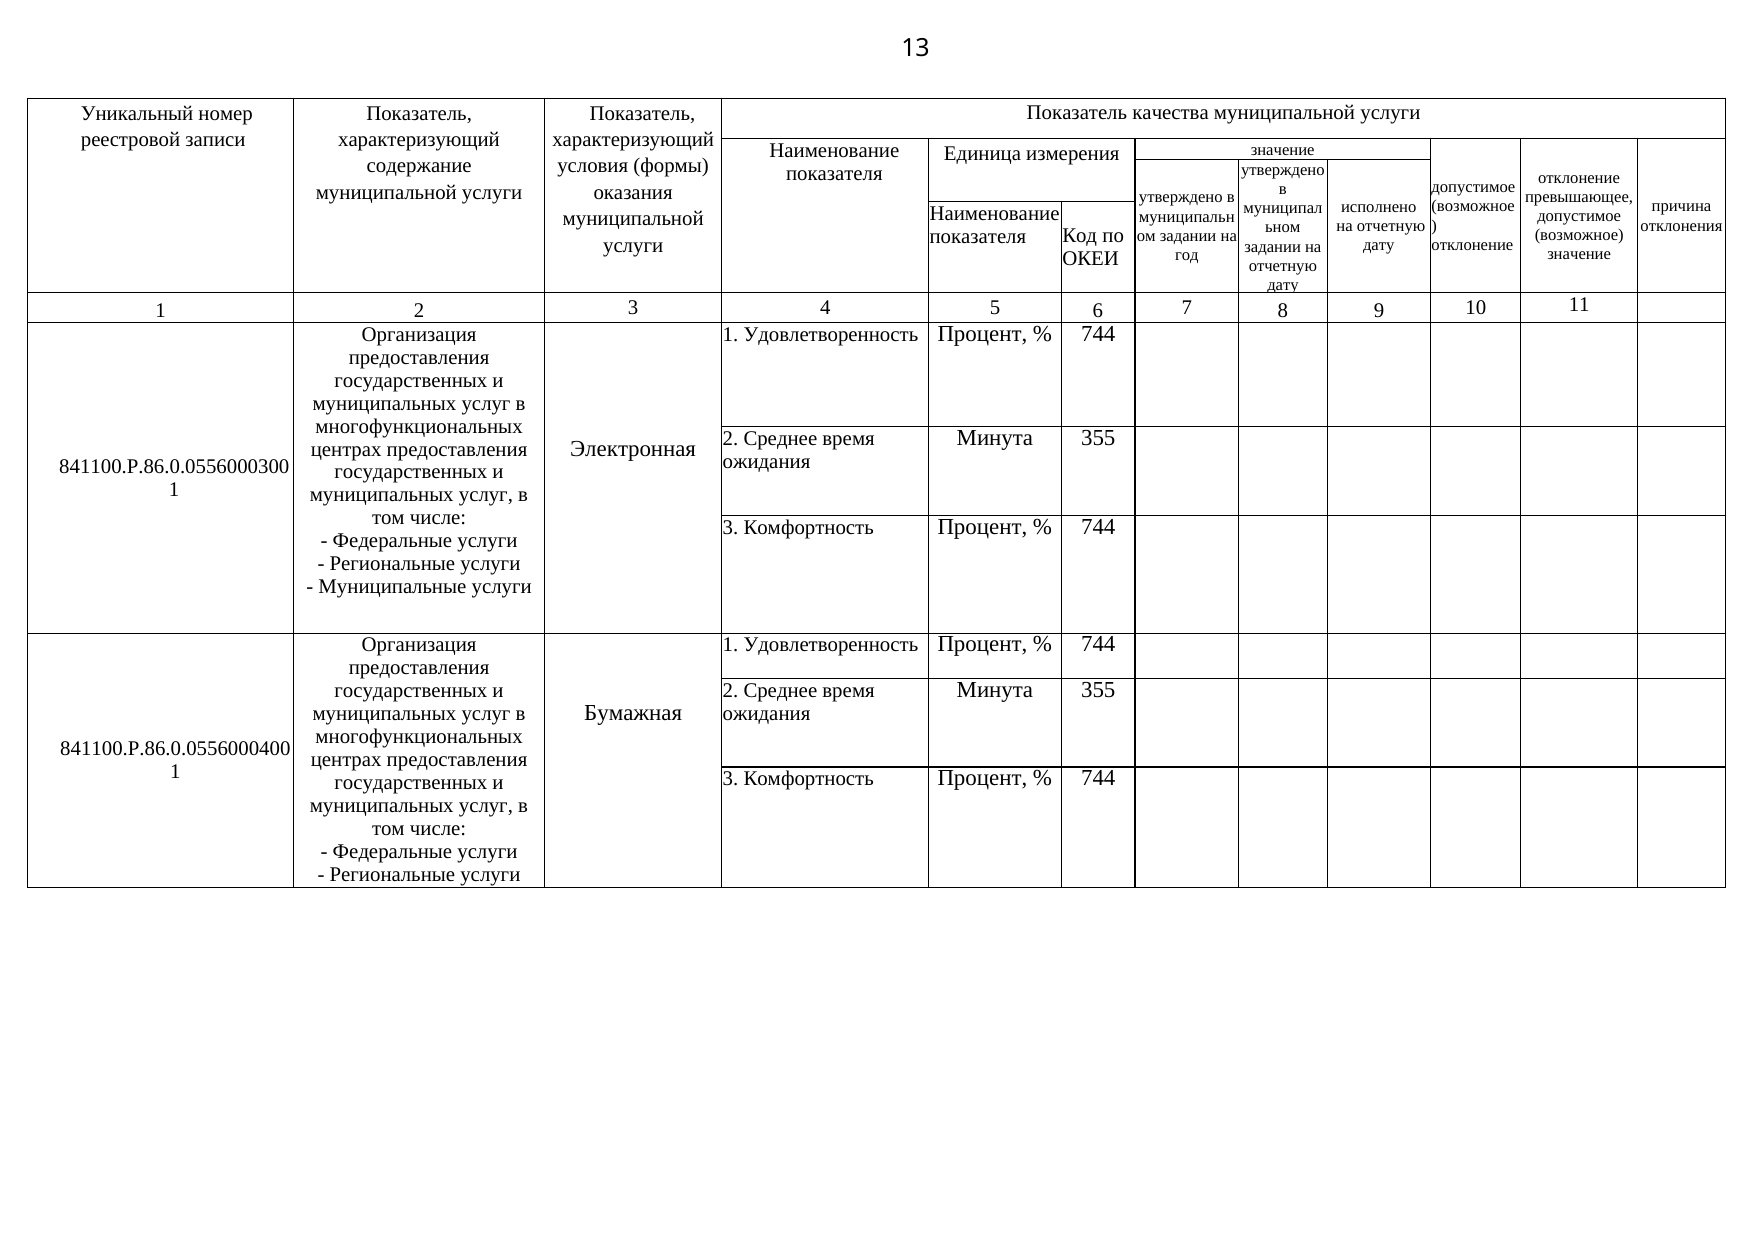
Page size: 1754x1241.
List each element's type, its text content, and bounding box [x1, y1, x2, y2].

table_header Показатель, характеризующий условия (формы) оказания муниципальной услуги [545, 99, 721, 292]
table_cell [1136, 634, 1238, 678]
table_cell [1136, 516, 1238, 632]
table_cell [1239, 427, 1327, 515]
table_cell Минута [929, 427, 1061, 515]
table_cell [1431, 768, 1520, 887]
table_cell Единица измерения [929, 139, 1134, 201]
table_cell 10 [1431, 293, 1520, 322]
table_cell [1521, 634, 1637, 678]
table_cell [1328, 427, 1430, 515]
table_cell Процент, % [929, 323, 1061, 426]
table_cell Наименование показателя [722, 139, 928, 292]
table_cell [1328, 679, 1430, 766]
table_cell 2 [294, 293, 544, 322]
table_cell [1239, 768, 1327, 887]
table_cell 744 [1062, 768, 1134, 887]
table_cell 11 [1521, 293, 1637, 322]
table_cell Процент, % [929, 768, 1061, 887]
table_cell 6 [1062, 293, 1134, 322]
table_cell 744 [1062, 516, 1134, 632]
table_cell 744 [1062, 323, 1134, 426]
table_cell [1431, 427, 1520, 515]
table_cell [1328, 516, 1430, 632]
table_cell Организация предоставления государственных и муниципальных услуг в многофункциональных центрах предоставления государственных и муниципальных услуг, в том числе: - Федеральные услуги - Региональные услуги - Муниципальные услуги [294, 634, 544, 887]
table_cell 3. Комфортность [722, 768, 928, 887]
table_cell [1239, 323, 1327, 426]
table_cell [1136, 679, 1238, 766]
table_cell 841100.Р.86.0.05560003001 [28, 323, 293, 632]
table_cell 8 [1239, 293, 1327, 322]
table_cell [1431, 323, 1520, 426]
table_cell Электронная [545, 323, 721, 632]
table_cell [1136, 323, 1238, 426]
table_cell [1431, 516, 1520, 632]
table_cell [1638, 516, 1725, 632]
table_cell Процент, % [929, 634, 1061, 678]
table_cell 1. Удовлетворенность [722, 634, 928, 678]
table_cell [1521, 323, 1637, 426]
table_cell 5 [929, 293, 1061, 322]
table_cell Код по ОКЕИ [1062, 202, 1134, 292]
table_cell [1136, 427, 1238, 515]
table_cell [1521, 679, 1637, 766]
table_cell причина отклонения [1638, 139, 1725, 292]
table_cell 3. Комфортность [722, 516, 928, 632]
table_cell Организация предоставления государственных и муниципальных услуг в многофункциональных центрах предоставления государственных и муниципальных услуг, в том числе: - Федеральные услуги - Региональные услуги - Муниципальные услуги [294, 323, 544, 632]
table_cell [1239, 679, 1327, 766]
table_cell Минута [929, 679, 1061, 766]
table_cell [1638, 427, 1725, 515]
table_cell исполнено на отчетную дату [1328, 160, 1430, 292]
table_cell утверждено в муниципальном задании на отчетную дату [1239, 160, 1327, 292]
table_cell [1136, 768, 1238, 887]
table_cell [1239, 634, 1327, 678]
table_cell значение [1136, 139, 1430, 159]
table_cell Наименование показателя [929, 202, 1061, 292]
table_cell [1328, 768, 1430, 887]
table_cell 744 [1062, 634, 1134, 678]
table_cell [1638, 679, 1725, 766]
table_cell [1521, 427, 1637, 515]
table_cell [1521, 768, 1637, 887]
table_cell утверждено в муниципальном задании на год [1136, 160, 1238, 292]
table_cell [1431, 679, 1520, 766]
table_cell 355 [1062, 427, 1134, 515]
table_cell [1638, 768, 1725, 887]
table_cell 9 [1328, 293, 1430, 322]
table_cell [1638, 634, 1725, 678]
table_cell [1521, 516, 1637, 632]
table_cell [1239, 516, 1327, 632]
table_header Уникальный номер реестровой записи [28, 99, 293, 292]
table_header Показатель, характеризующий содержание муниципальной услуги [294, 99, 544, 292]
table_cell 7 [1136, 293, 1238, 322]
table_cell [1431, 634, 1520, 678]
table_cell 3 [545, 293, 721, 322]
table_cell допустимое (возможное) отклонение [1431, 139, 1520, 292]
table_cell [1328, 634, 1430, 678]
table_cell Процент, % [929, 516, 1061, 632]
table_cell 4 [722, 293, 928, 322]
table_cell [1638, 293, 1725, 322]
table_cell 2. Среднее время ожидания [722, 679, 928, 766]
table_cell [1638, 323, 1725, 426]
table_cell 355 [1062, 679, 1134, 766]
table_header Показатель качества муниципальной услуги [722, 99, 1725, 138]
table_cell отклонение превышающее, допустимое (возможное) значение [1521, 139, 1637, 292]
table_cell 841100.Р.86.0.05560004001 [28, 634, 293, 887]
table_cell 1. Удовлетворенность [722, 323, 928, 426]
table_cell Бумажная [545, 634, 721, 887]
table_cell 2. Среднее время ожидания [722, 427, 928, 515]
table_cell 1 [28, 293, 293, 322]
table_cell [1328, 323, 1430, 426]
